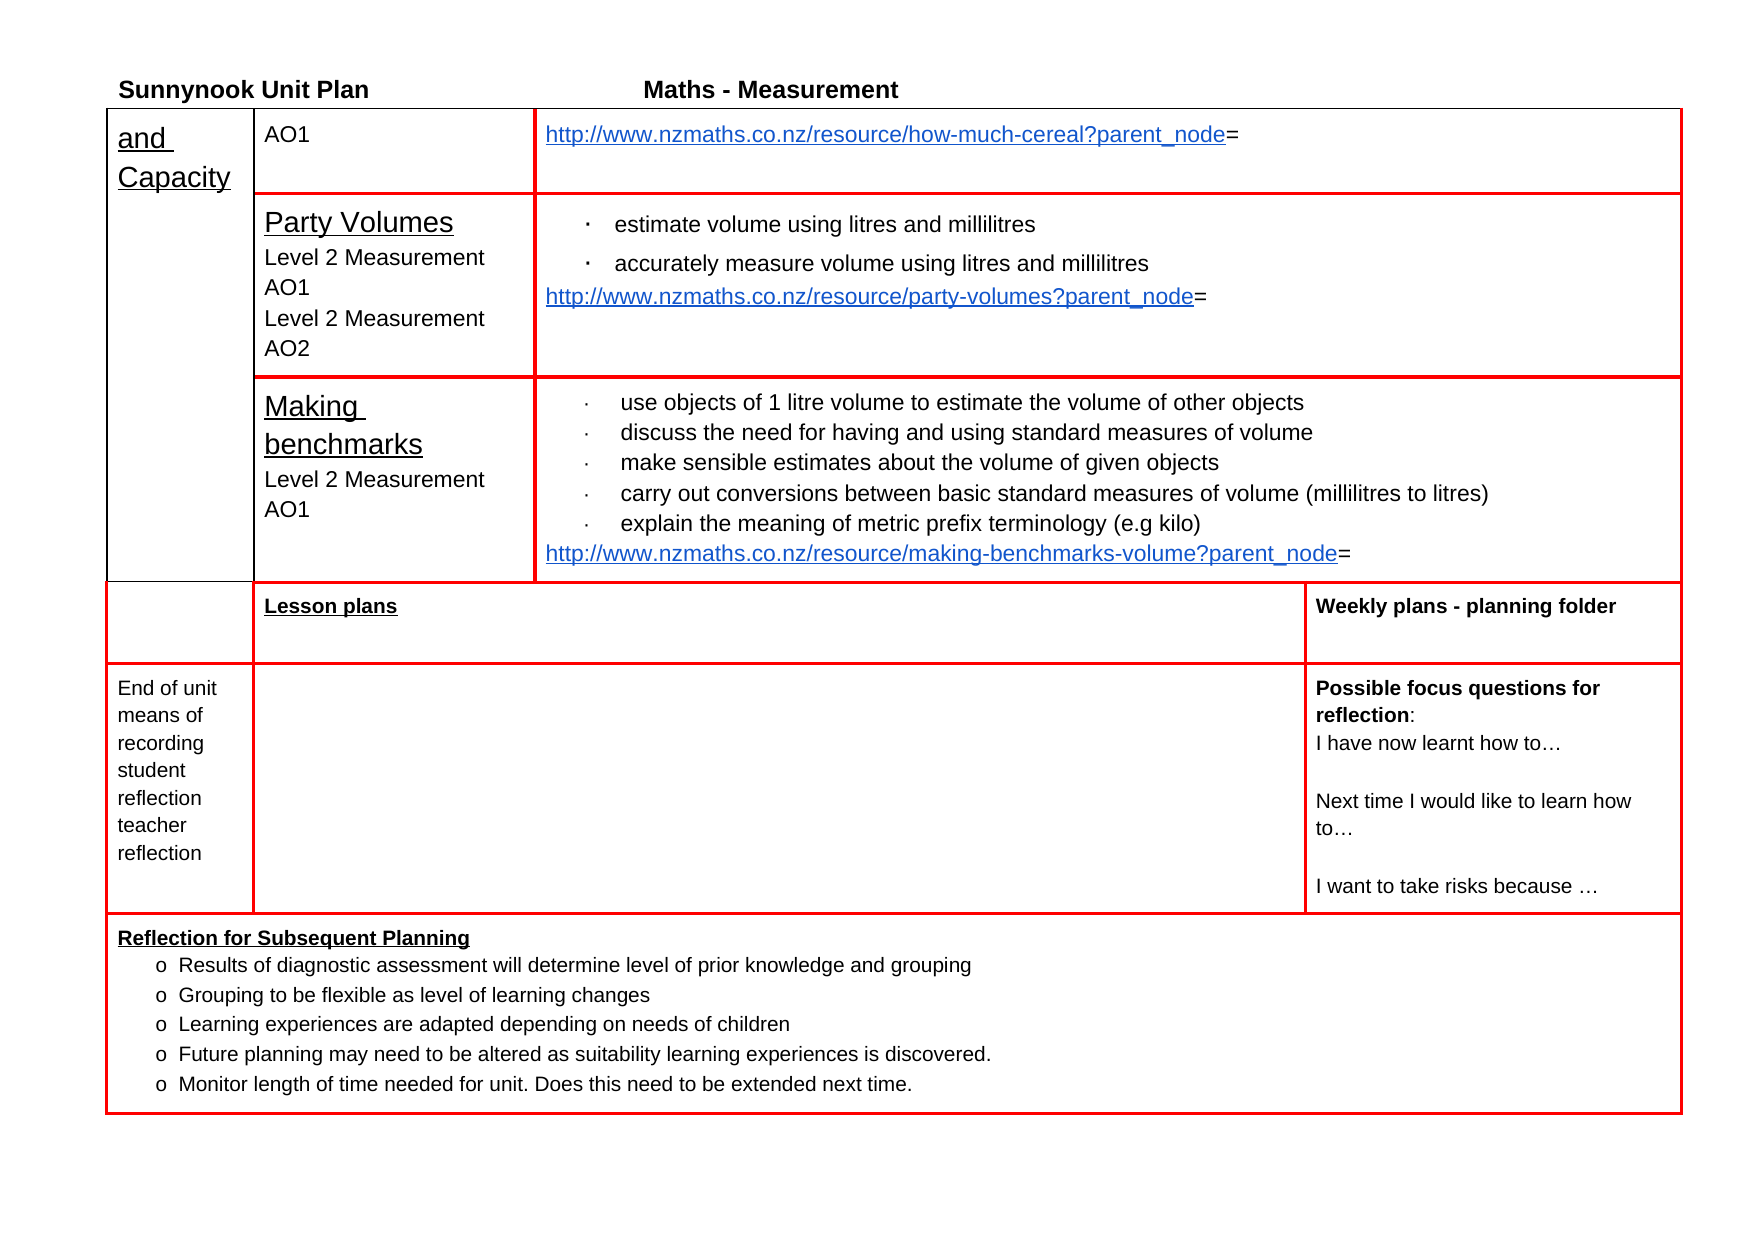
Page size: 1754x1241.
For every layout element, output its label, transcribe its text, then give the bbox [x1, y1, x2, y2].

table_cell · estimate volume using litres and millilitres · accurately measure volume using litres and millilitres http://www.nzmaths.co.nz/resource/party-volumes?parent_node= [537, 195, 1680, 375]
table_cell Reflection for Subsequent Planning o Results of diagnostic assessment will determine level of prior knowledge and grouping o Grouping to be flexible as level of learning changes o Learning experiences are adapted depending on needs of children o Future planning may need to be altered as suitability learning experiences is discovered. o Monitor length of time needed for unit. Does this need to be extended next time. [108, 915, 1680, 1112]
table_cell [108, 582, 252, 662]
table_cell · use objects of 1 litre volume to estimate the volume of other objects · discuss the need for having and using standard measures of volume · make sensible estimates about the volume of given objects · carry out conversions between basic standard measures of volume (millilitres to litres) · explain the meaning of metric prefix terminology (e.g kilo) http://www.nzmaths.co.nz/resource/making-benchmarks-volume?parent_node= [537, 379, 1680, 581]
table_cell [537, 109, 1680, 192]
table_cell Party Volumes Level 2 Measurement AO1 Level 2 Measurement AO2 [255, 195, 533, 375]
table_cell Lesson plans [255, 584, 1304, 662]
table_cell End of unit means of recording student reflection teacher reflection [108, 665, 252, 912]
table_cell Possible focus questions for reflection: I have now learnt how to… Next time I would like to learn how to… I want to take risks because … [1307, 665, 1680, 912]
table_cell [255, 109, 533, 192]
table_cell [255, 665, 1304, 912]
table_cell Making benchmarks Level 2 Measurement AO1 [255, 379, 533, 581]
table_cell Weekly plans - planning folder [1307, 584, 1680, 662]
